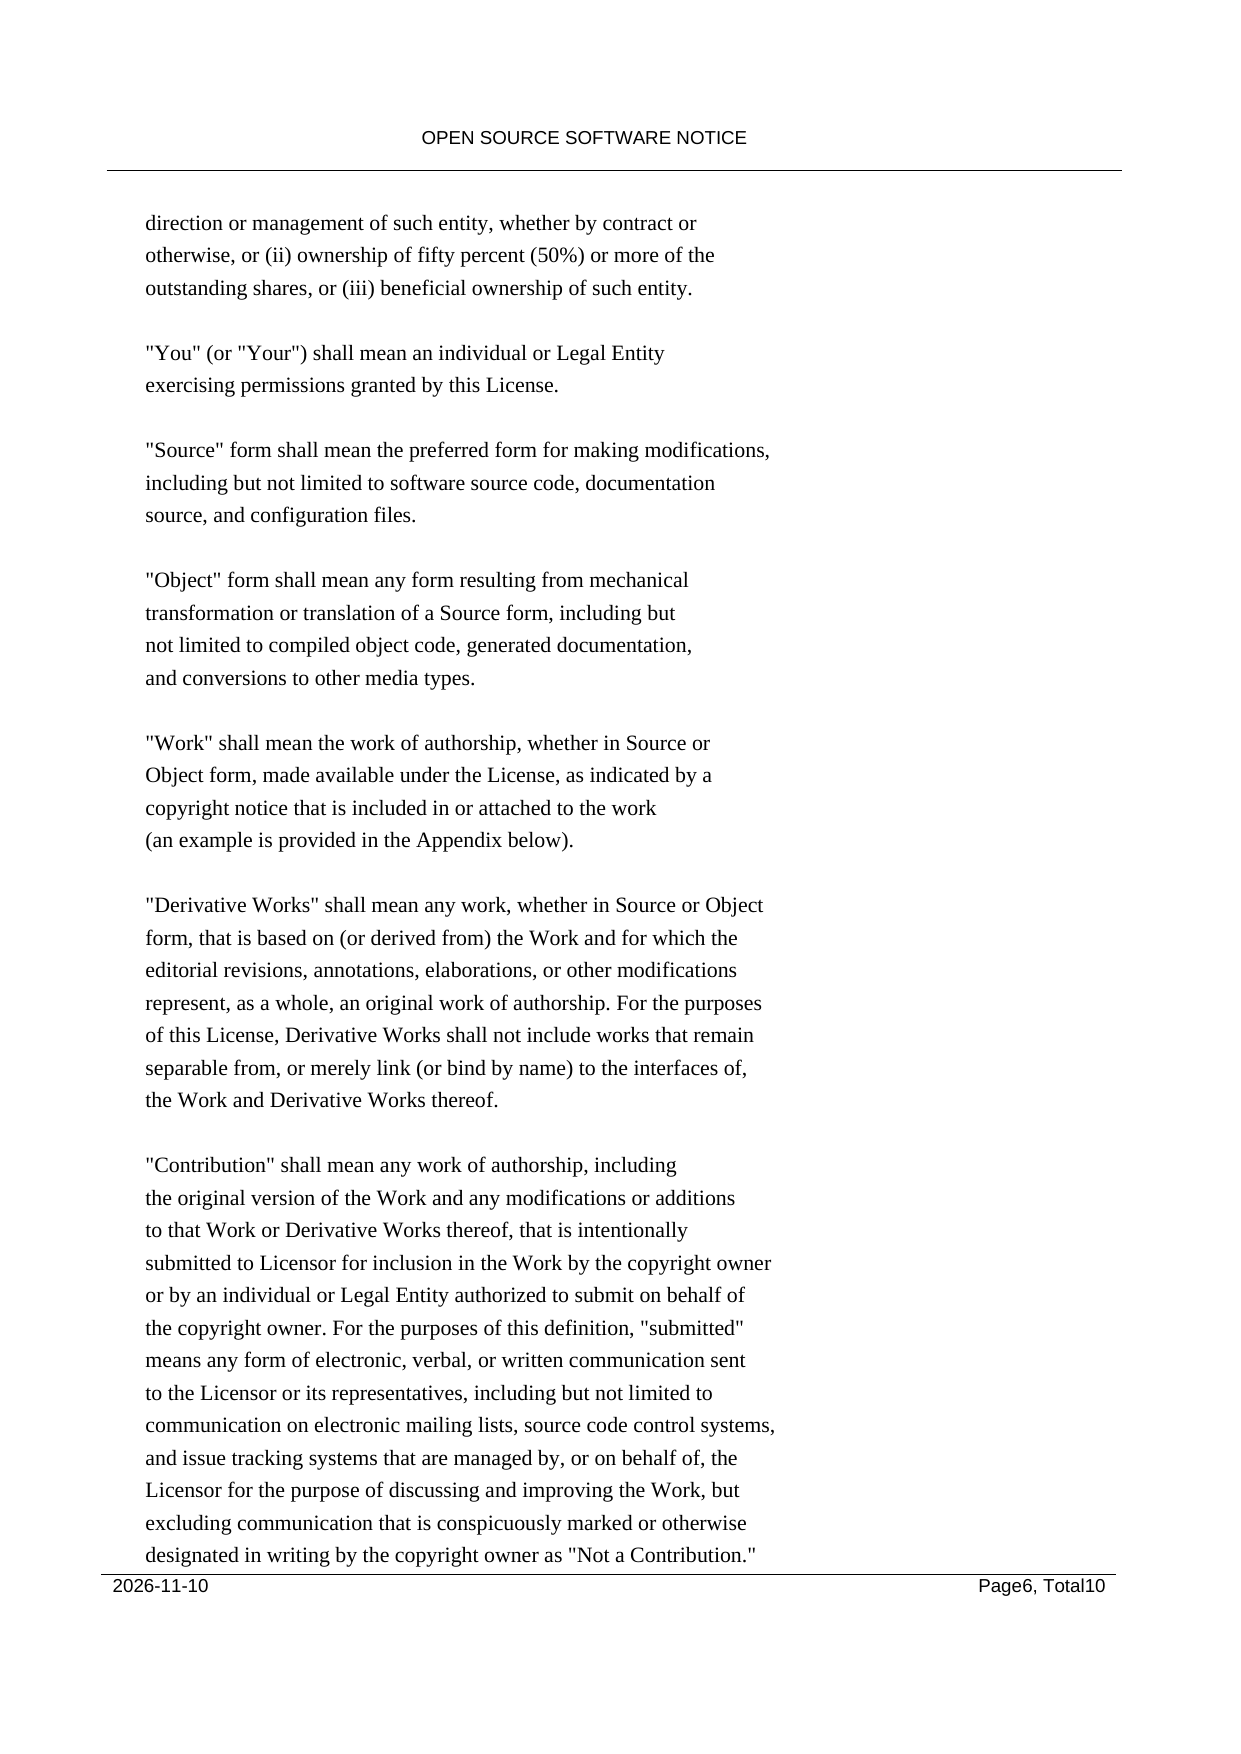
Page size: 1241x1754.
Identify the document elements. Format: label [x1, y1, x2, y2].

text [112, 206, 1128, 1571]
